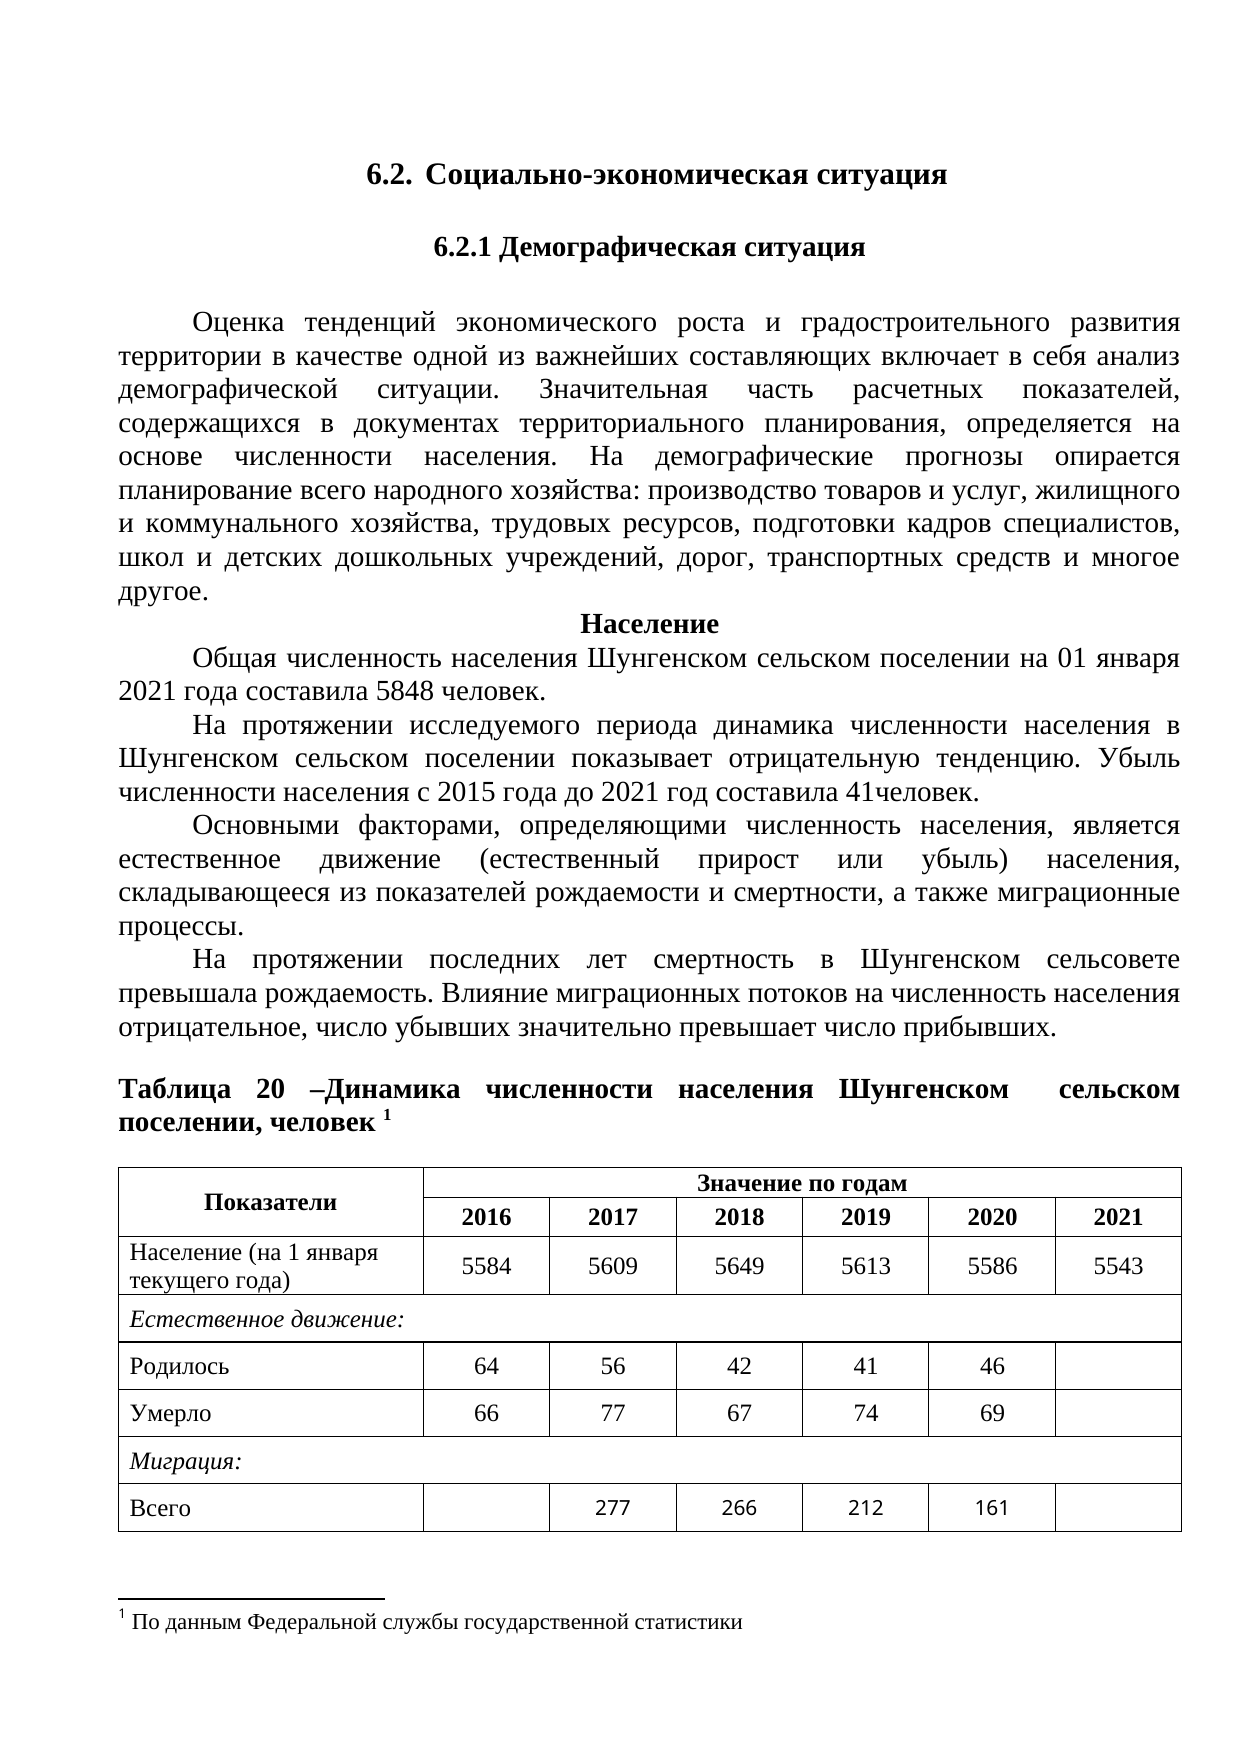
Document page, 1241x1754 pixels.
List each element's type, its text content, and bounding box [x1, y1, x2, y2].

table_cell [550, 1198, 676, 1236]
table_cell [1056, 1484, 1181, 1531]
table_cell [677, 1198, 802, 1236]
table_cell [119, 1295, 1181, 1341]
text Население [118, 606, 1181, 640]
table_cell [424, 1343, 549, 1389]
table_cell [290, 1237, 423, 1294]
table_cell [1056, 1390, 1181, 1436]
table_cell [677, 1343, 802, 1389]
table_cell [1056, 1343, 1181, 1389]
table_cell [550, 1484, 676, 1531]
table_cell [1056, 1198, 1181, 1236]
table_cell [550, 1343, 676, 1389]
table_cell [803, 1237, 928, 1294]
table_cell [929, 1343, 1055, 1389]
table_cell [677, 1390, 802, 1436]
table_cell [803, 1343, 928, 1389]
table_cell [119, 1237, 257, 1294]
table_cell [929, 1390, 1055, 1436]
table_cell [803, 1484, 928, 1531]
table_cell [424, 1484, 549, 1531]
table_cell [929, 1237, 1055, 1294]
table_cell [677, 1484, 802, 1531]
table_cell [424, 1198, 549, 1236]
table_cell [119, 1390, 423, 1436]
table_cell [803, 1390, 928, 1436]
text Оценка тенденций экономического роста и градостроительного развития территории в качестве одной из важнейших составляющих включает в себя анализ демографической ситуации. Значительная часть расчетных показателей, содержащихся в документах территориального планирования, определяется на основе численности населения. На демографические прогнозы опирается планирование всего народного хозяйства: производство товаров и услуг, жилищного и коммунального хозяйства, трудовых ресурсов, подготовки кадров специалистов, школ и детских дошкольных учреждений, дорог, транспортных средств и многое другое. [118, 304, 1181, 606]
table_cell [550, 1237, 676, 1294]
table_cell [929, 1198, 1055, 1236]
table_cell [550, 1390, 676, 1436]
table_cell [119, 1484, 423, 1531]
text Таблица 20 –Динамика численности населения Шунгенском сельском поселении, человек [118, 1071, 1181, 1138]
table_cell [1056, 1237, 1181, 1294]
text Общая численность населения Шунгенском сельском поселении на 01 января 2021 года составила 5848 человек. [118, 640, 1181, 707]
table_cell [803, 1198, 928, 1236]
text Основными факторами, определяющими численность населения, является естественное движение (естественный прирост или убыль) населения, складывающееся из показателей рождаемости и смертности, а также миграционные процессы. [118, 807, 1181, 942]
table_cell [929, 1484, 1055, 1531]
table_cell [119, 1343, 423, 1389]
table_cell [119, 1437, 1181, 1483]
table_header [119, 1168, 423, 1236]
text На протяжении последних лет смертность в Шунгенском сельсовете превышала рождаемость. Влияние миграционных потоков на численность населения отрицательное, число убывших значительно превышает число прибывших. [118, 942, 1181, 1042]
list 6.2.1 Демографическая ситуация [118, 229, 1181, 263]
subtitle Социально-экономическая ситуация [118, 156, 1181, 192]
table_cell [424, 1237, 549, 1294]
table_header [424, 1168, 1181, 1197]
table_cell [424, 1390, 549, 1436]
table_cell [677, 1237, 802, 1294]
text На протяжении исследуемого периода динамика численности населения в Шунгенском сельском поселении показывает отрицательную тенденцию. Убыль численности населения с 2015 года до 2021 год составила 41человек. [118, 707, 1181, 807]
